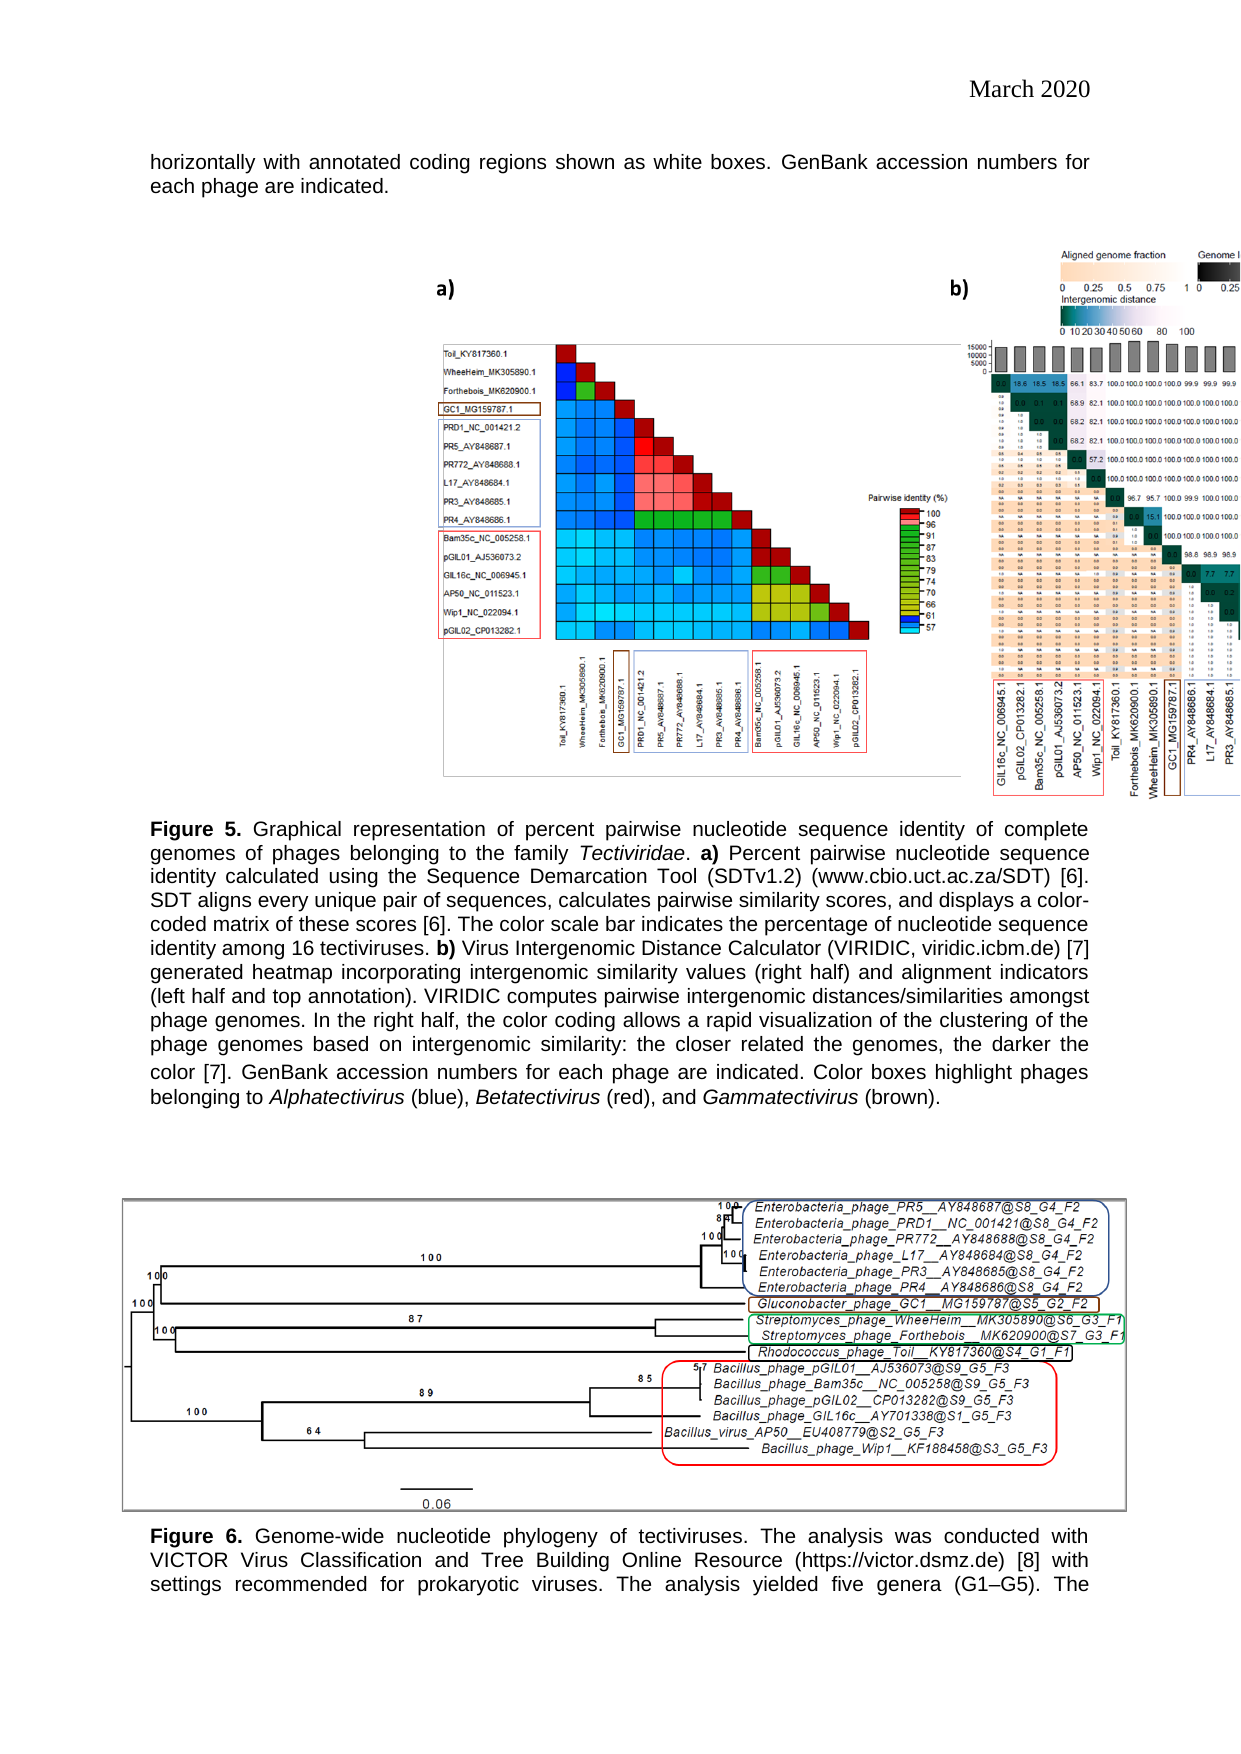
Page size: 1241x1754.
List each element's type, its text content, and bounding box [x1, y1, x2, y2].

picture [421, 246, 1241, 804]
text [150, 1524, 1090, 1596]
text Figure 5. Graphical representation of percent pairwise nucleotide sequence identity of complete genomes of phages belonging to the family Tectiviridae. a) Percent pairwise nucleotide sequence identity calculated using the Sequence Demarcation Tool (SDTv1.2) (www.cbio.uct.ac.za/SDT) [6]. SDT aligns every unique pair of sequences, calculates pairwise similarity scores, and displays a color-coded matrix of these scores [6]. The color scale bar indicates the percentage of nucleotide sequence identity among 16 tectiviruses. b) Virus Intergenomic Distance Calculator (VIRIDIC, viridic.icbm.de) [7] generated heatmap incorporating intergenomic similarity values (right half) and alignment indicators (left half and top annotation). VIRIDIC computes pairwise intergenomic distances/similarities amongst phage genomes. In the right half, the color coding allows a rapid visualization of the clustering of the phage genomes based on intergenomic similarity: the closer related the genomes, the darker the color [7]. GenBank accession numbers for each phage are indicated. Color boxes highlight phages belonging to Alphatectivirus (blue), Betatectivirus (red), and Gammatectivirus (brown). [150, 816, 1090, 1109]
picture [121, 1198, 1127, 1512]
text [150, 150, 1090, 198]
